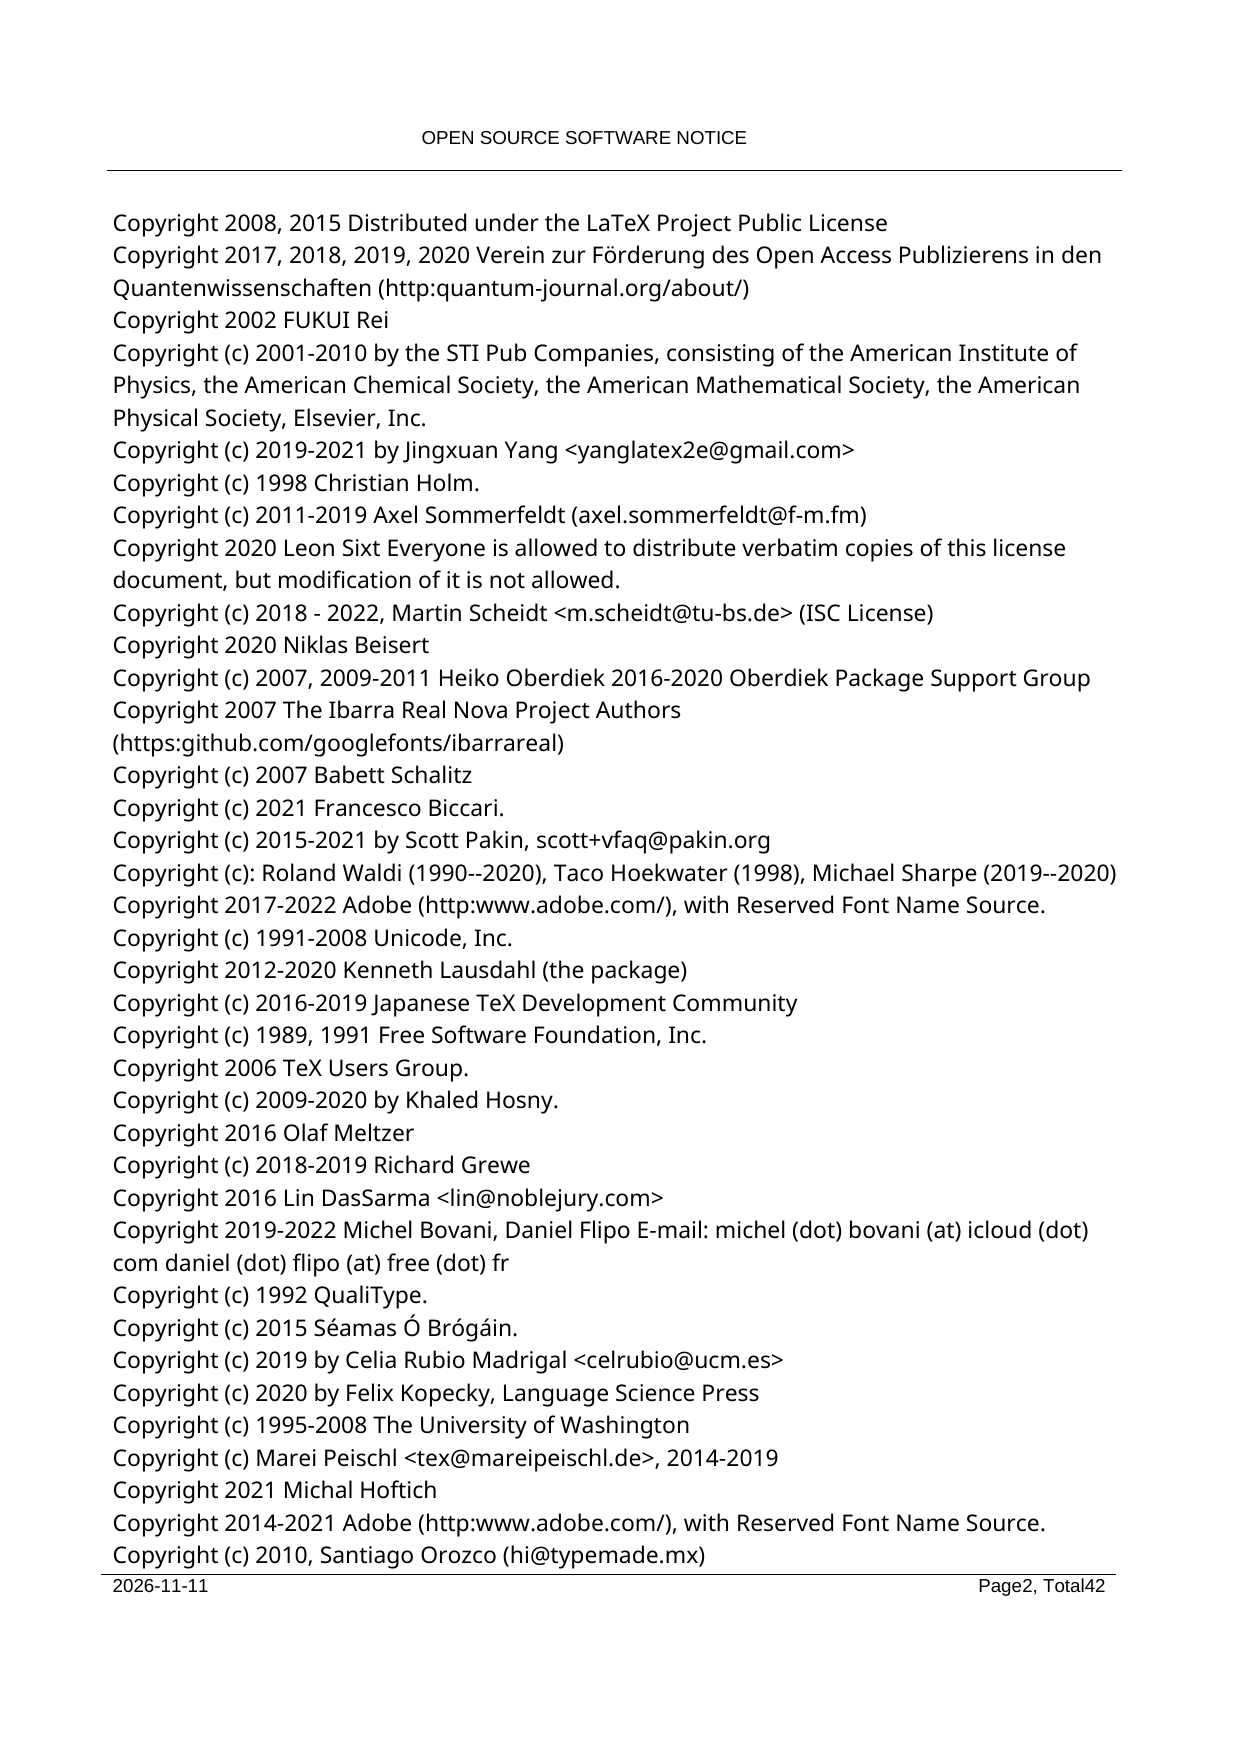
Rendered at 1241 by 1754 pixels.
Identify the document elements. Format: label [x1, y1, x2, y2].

text [112, 206, 1128, 1571]
